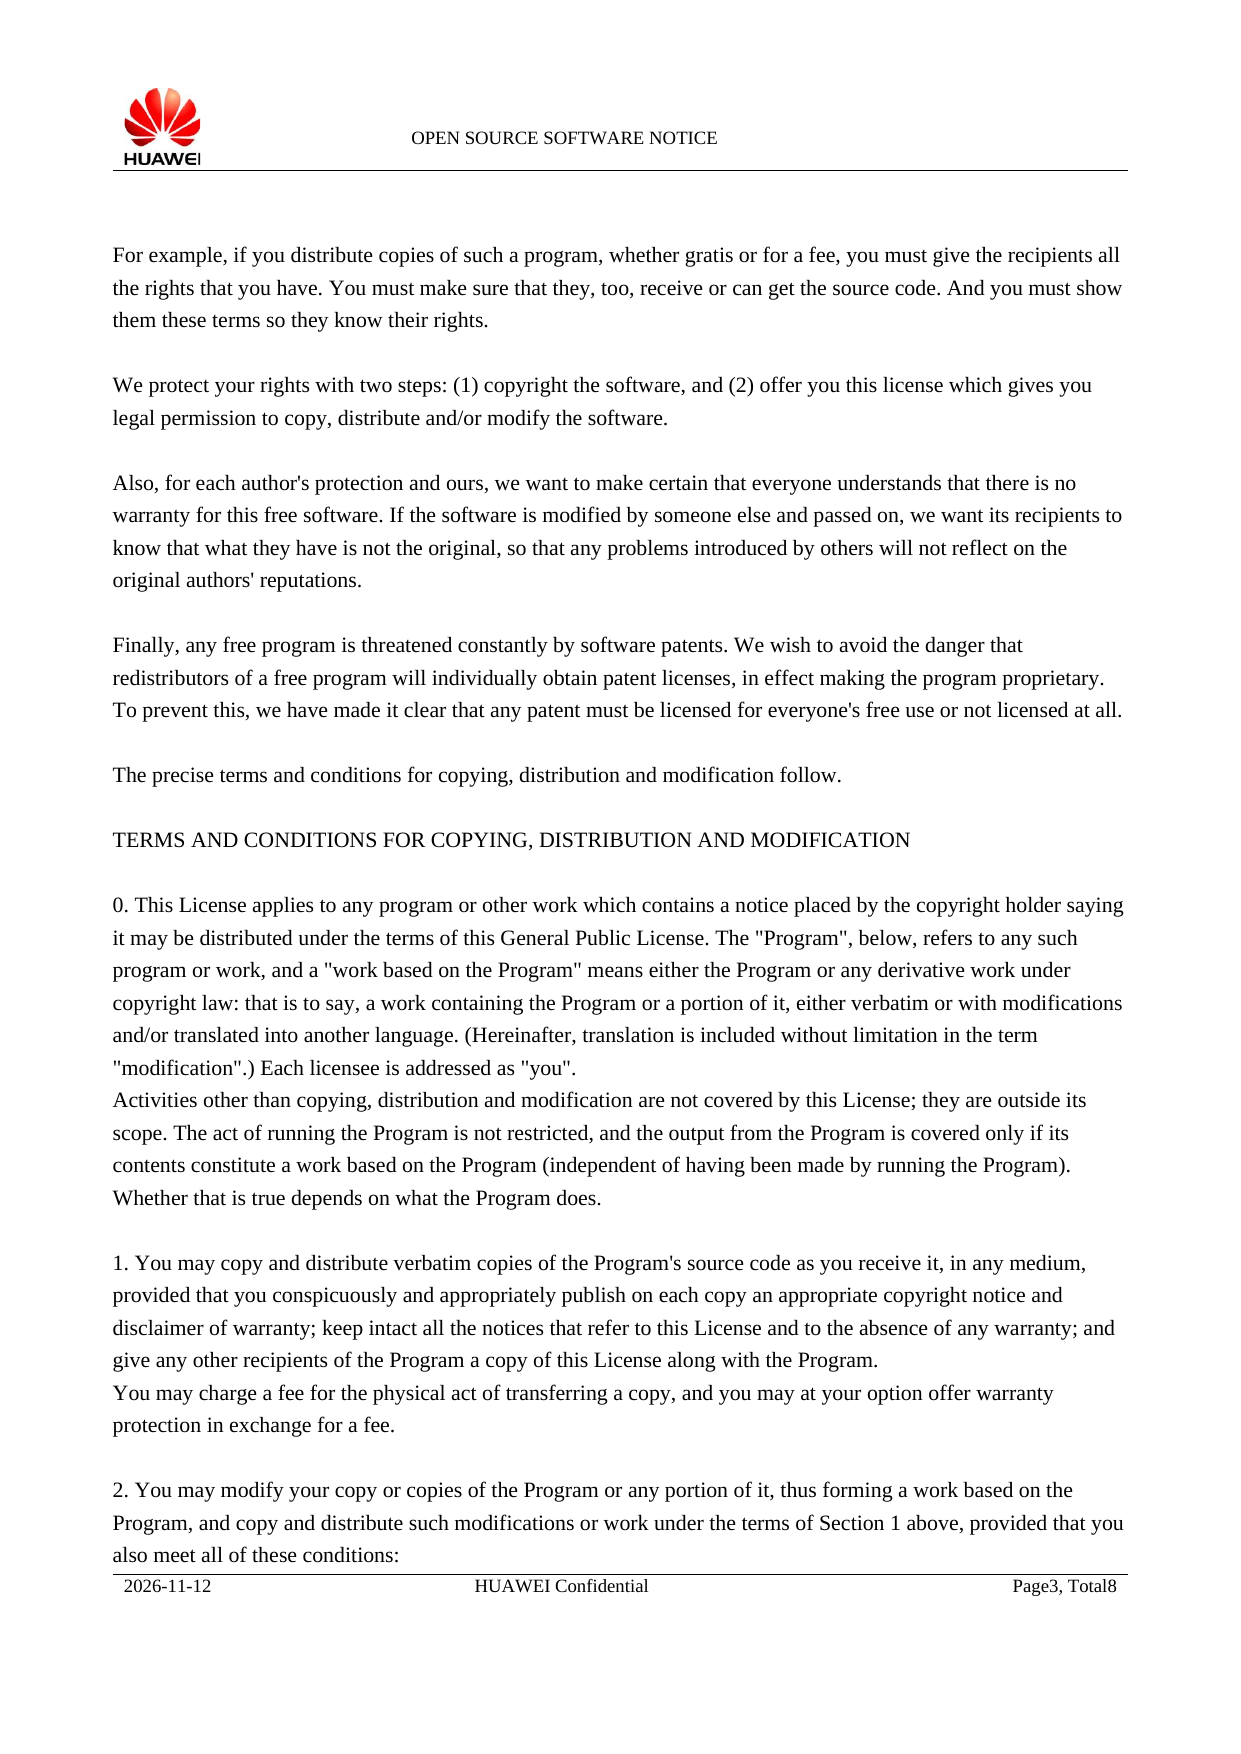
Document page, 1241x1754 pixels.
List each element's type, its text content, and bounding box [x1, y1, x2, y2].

picture [124, 88, 201, 165]
